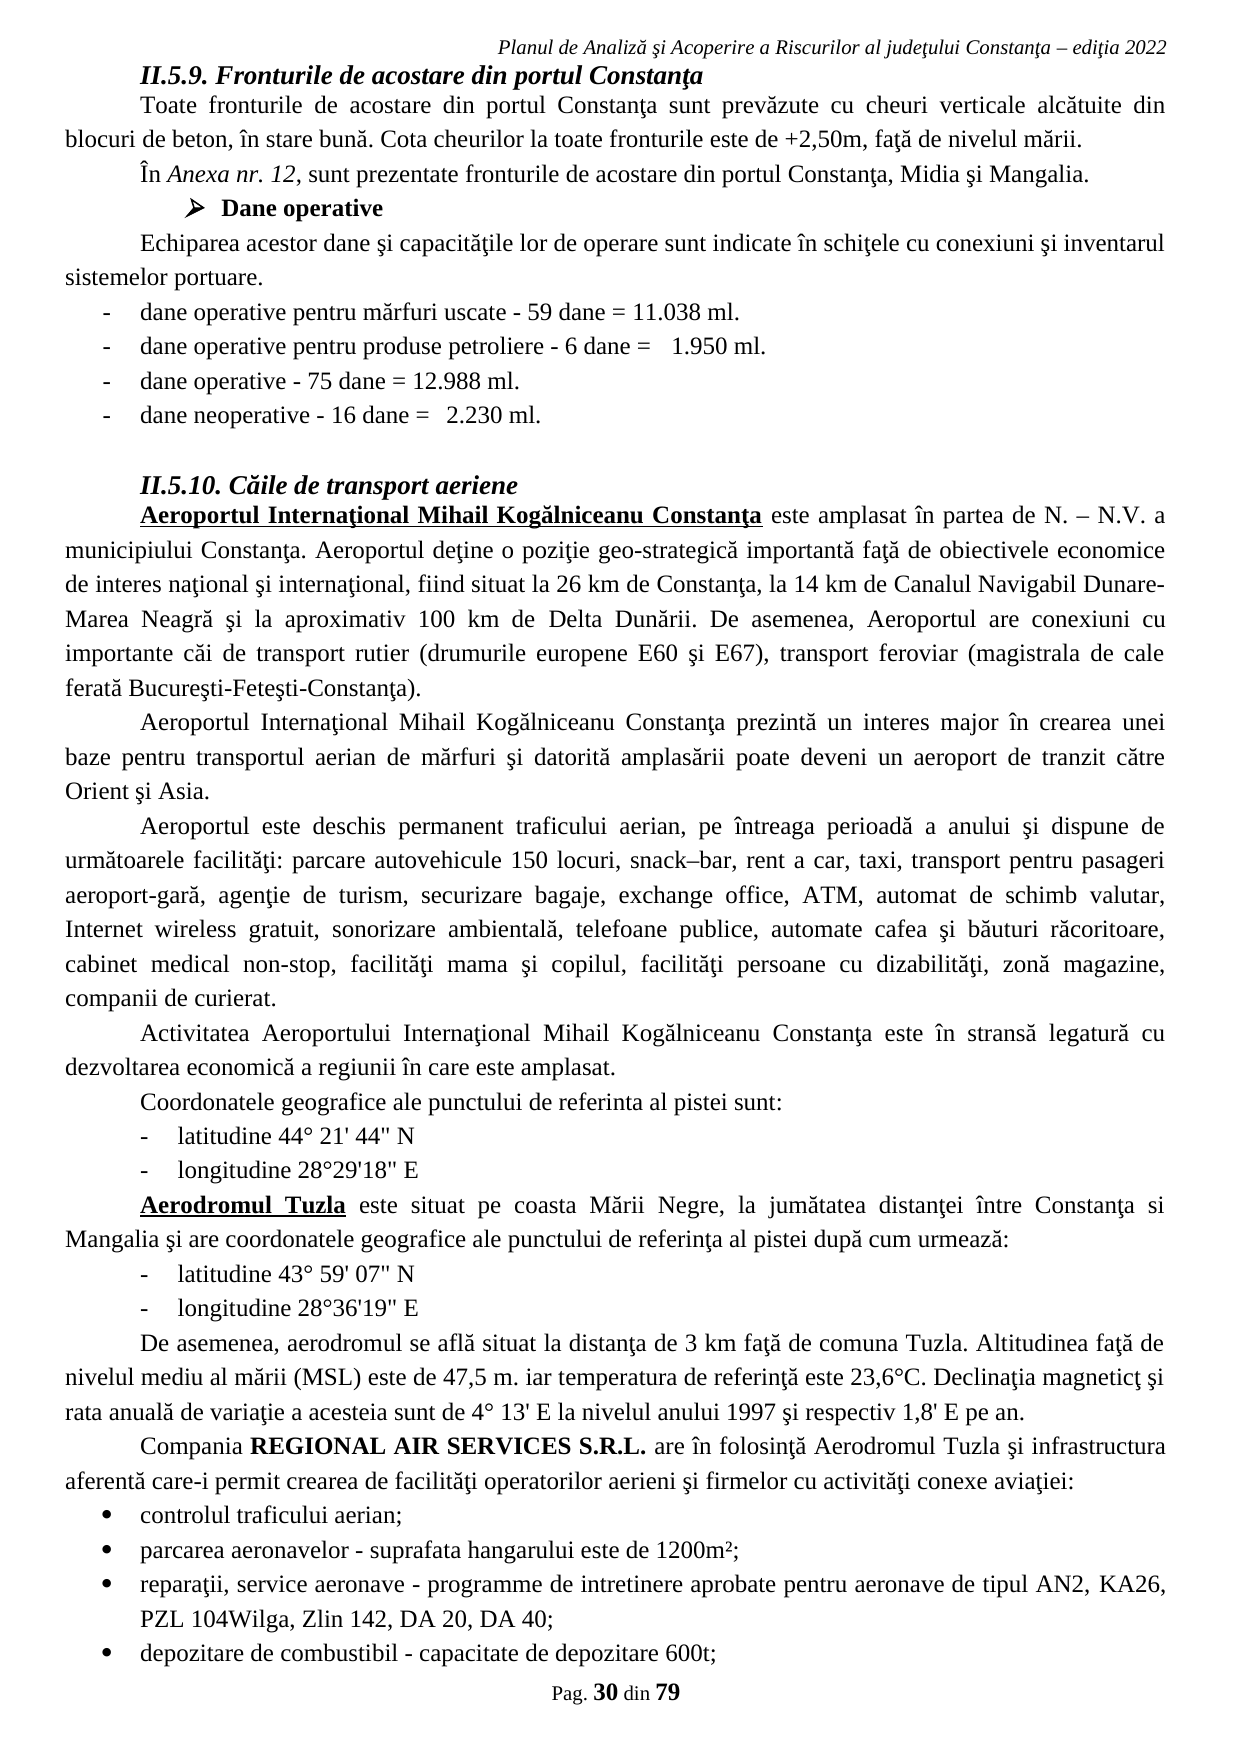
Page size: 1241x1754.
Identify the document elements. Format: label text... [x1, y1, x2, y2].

text II.5.9. Fronturile de acostare din portul Constanţa [65, 59, 1166, 90]
text Aeroportul Internaţional Mihail Kogălniceanu Constanţa este amplasat în partea de N. – N.V. a municipiului Constanţa. Aeroportul deţine o poziţie geo-strategică importantă faţă de obiectivele economice de interes naţional şi internaţional, fiind situat la 26 km de Constanţa, la 14 km de Canalul Navigabil Dunare-Marea Neagră şi la aproximativ 100 km de Delta Dunării. De asemenea, Aeroportul are conexiuni cu importante căi de transport rutier (drumurile europene E60 şi E67), transport feroviar (magistrala de cale ferată Bucureşti-Feteşti-Constanţa). [65, 501, 1166, 702]
text Echiparea acestor dane şi capacităţile lor de operare sunt indicate în schiţele cu conexiuni şi inventarul sistemelor portuare. [65, 228, 1166, 291]
text II.5.10. Căile de transport aeriene [65, 469, 1166, 501]
list depozitare de combustibil - capacitate de depozitare 600t; [102, 1638, 1166, 1667]
text Compania REGIONAL AIR SERVICES S.R.L. are în folosinţă Aerodromul Tuzla şi infrastructura aferentă care-i permit crearea de facilităţi operatorilor aerieni şi firmelor cu activităţi conexe aviaţiei: [65, 1431, 1166, 1495]
text Coordonatele geografice ale punctului de referinta al pistei sunt: [65, 1087, 1166, 1115]
list controlul traficului aerian; [102, 1500, 1166, 1529]
text De asemenea, aerodromul se află situat la distanţa de 3 km faţă de comuna Tuzla. Altitudinea faţă de nivelul mediu al mării (MSL) este de 47,5 m. iar temperatura de referinţă este 23,6°C. Declinaţia magneticţ şi rata anuală de variaţie a acesteia sunt de 4° 13' E la nivelul anului 1997 şi respectiv 1,8' E pe an. [65, 1328, 1166, 1426]
text Aerodromul Tuzla este situat pe coasta Mării Negre, la jumătatea distanţei între Constanţa si Mangalia şi are coordonatele geografice ale punctului de referinţa al pistei după cum urmează: [65, 1190, 1166, 1253]
text Aeroportul este deschis permanent traficului aerian, pe întreaga perioadă a anului şi dispune de următoarele facilităţi: parcare autovehicule 150 locuri, snack–bar, rent a car, taxi, transport pentru pasageri aeroport-gară, agenţie de turism, securizare bagaje, exchange office, ATM, automat de schimb valutar, Internet wireless gratuit, sonorizare ambientală, telefoane publice, automate cafea şi băuturi răcoritoare, cabinet medical non-stop, facilităţi mama şi copilul, facilităţi persoane cu dizabilităţi, zonă magazine, companii de curierat. [65, 811, 1166, 1012]
list dane operative - 75 dane = 12.988 ml. [102, 366, 1166, 395]
text În Anexa nr. 12, sunt prezentate fronturile de acostare din portul Constanţa, Midia şi Mangalia. [65, 159, 1166, 188]
list dane neoperative - 16 dane = 2.230 ml. [102, 400, 1166, 429]
list dane operative pentru produse petroliere - 6 dane = 1.950 ml. [102, 331, 1166, 360]
list longitudine 28°36'19" E [140, 1293, 1166, 1322]
list reparaţii, service aeronave - programme de intretinere aprobate pentru aeronave de tipul AN2, KA26, PZL 104Wilga, Zlin 142, DA 20, DA 40; [102, 1569, 1166, 1633]
list parcarea aeronavelor - suprafata hangarului este de 1200m²; [102, 1535, 1166, 1564]
list latitudine 44° 21' 44" N [140, 1121, 1166, 1150]
list Dane operative [184, 193, 1166, 222]
text Aeroportul Internaţional Mihail Kogălniceanu Constanţa prezintă un interes major în crearea unei baze pentru transportul aerian de mărfuri şi datorită amplasării poate deveni un aeroport de tranzit către Orient şi Asia. [65, 707, 1166, 805]
list latitudine 43° 59' 07" N [140, 1259, 1166, 1288]
text Activitatea Aeroportului Internaţional Mihail Kogălniceanu Constanţa este în stransă legatură cu dezvoltarea economică a regiunii în care este amplasat. [65, 1018, 1166, 1081]
text Toate fronturile de acostare din portul Constanţa sunt prevăzute cu cheuri verticale alcătuite din blocuri de beton, în stare bună. Cota cheurilor la toate fronturile este de +2,50m, faţă de nivelul mării. [65, 90, 1166, 153]
list dane operative pentru mărfuri uscate - 59 dane = 11.038 ml. [102, 297, 1166, 326]
list longitudine 28°29'18" E [140, 1156, 1166, 1184]
